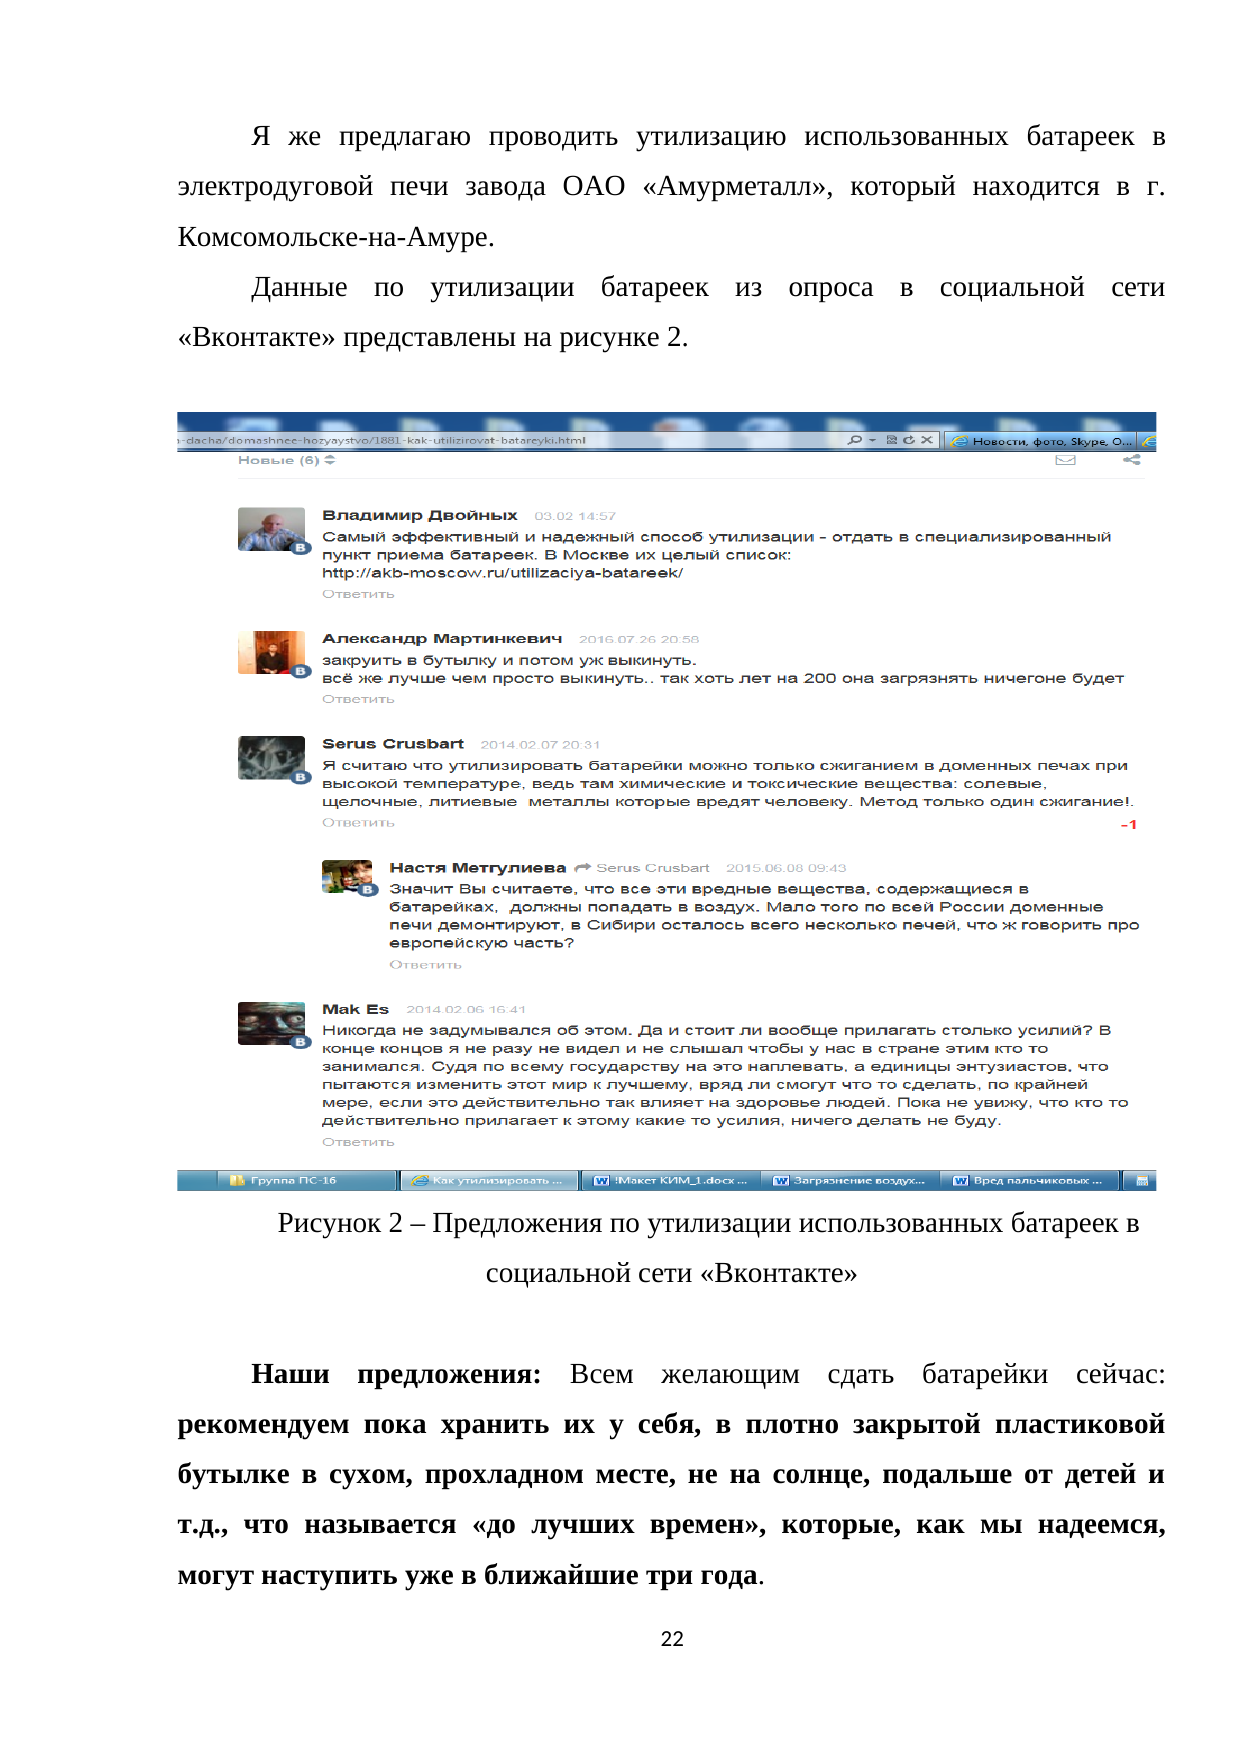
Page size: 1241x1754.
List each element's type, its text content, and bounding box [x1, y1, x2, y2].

text Данные по утилизации батареек из опроса в социальной сети «Вконтакте» представлены на рисунке 2. [177, 269, 1167, 353]
text Наши предложения: Всем желающим сдать батарейки сейчас: рекомендуем пока хранить их у себя, в плотно закрытой пластиковой бутылке в сухом, прохладном месте, не на солнце, подальше от детей и т.д., что называется «до лучших времен», которые, как мы надеемся, могут наступить уже в ближайшие три года. [177, 1356, 1167, 1591]
picture [177, 412, 1157, 1191]
text Я же предлагаю проводить утилизацию использованных батареек в электродуговой печи завода ОАО «Амурметалл», который находится в г. Комсомольске-на-Амуре. [177, 118, 1167, 252]
text Рисунок 2 – Предложения по утилизации использованных батареек в социальной сети «Вконтакте» [177, 1205, 1167, 1289]
